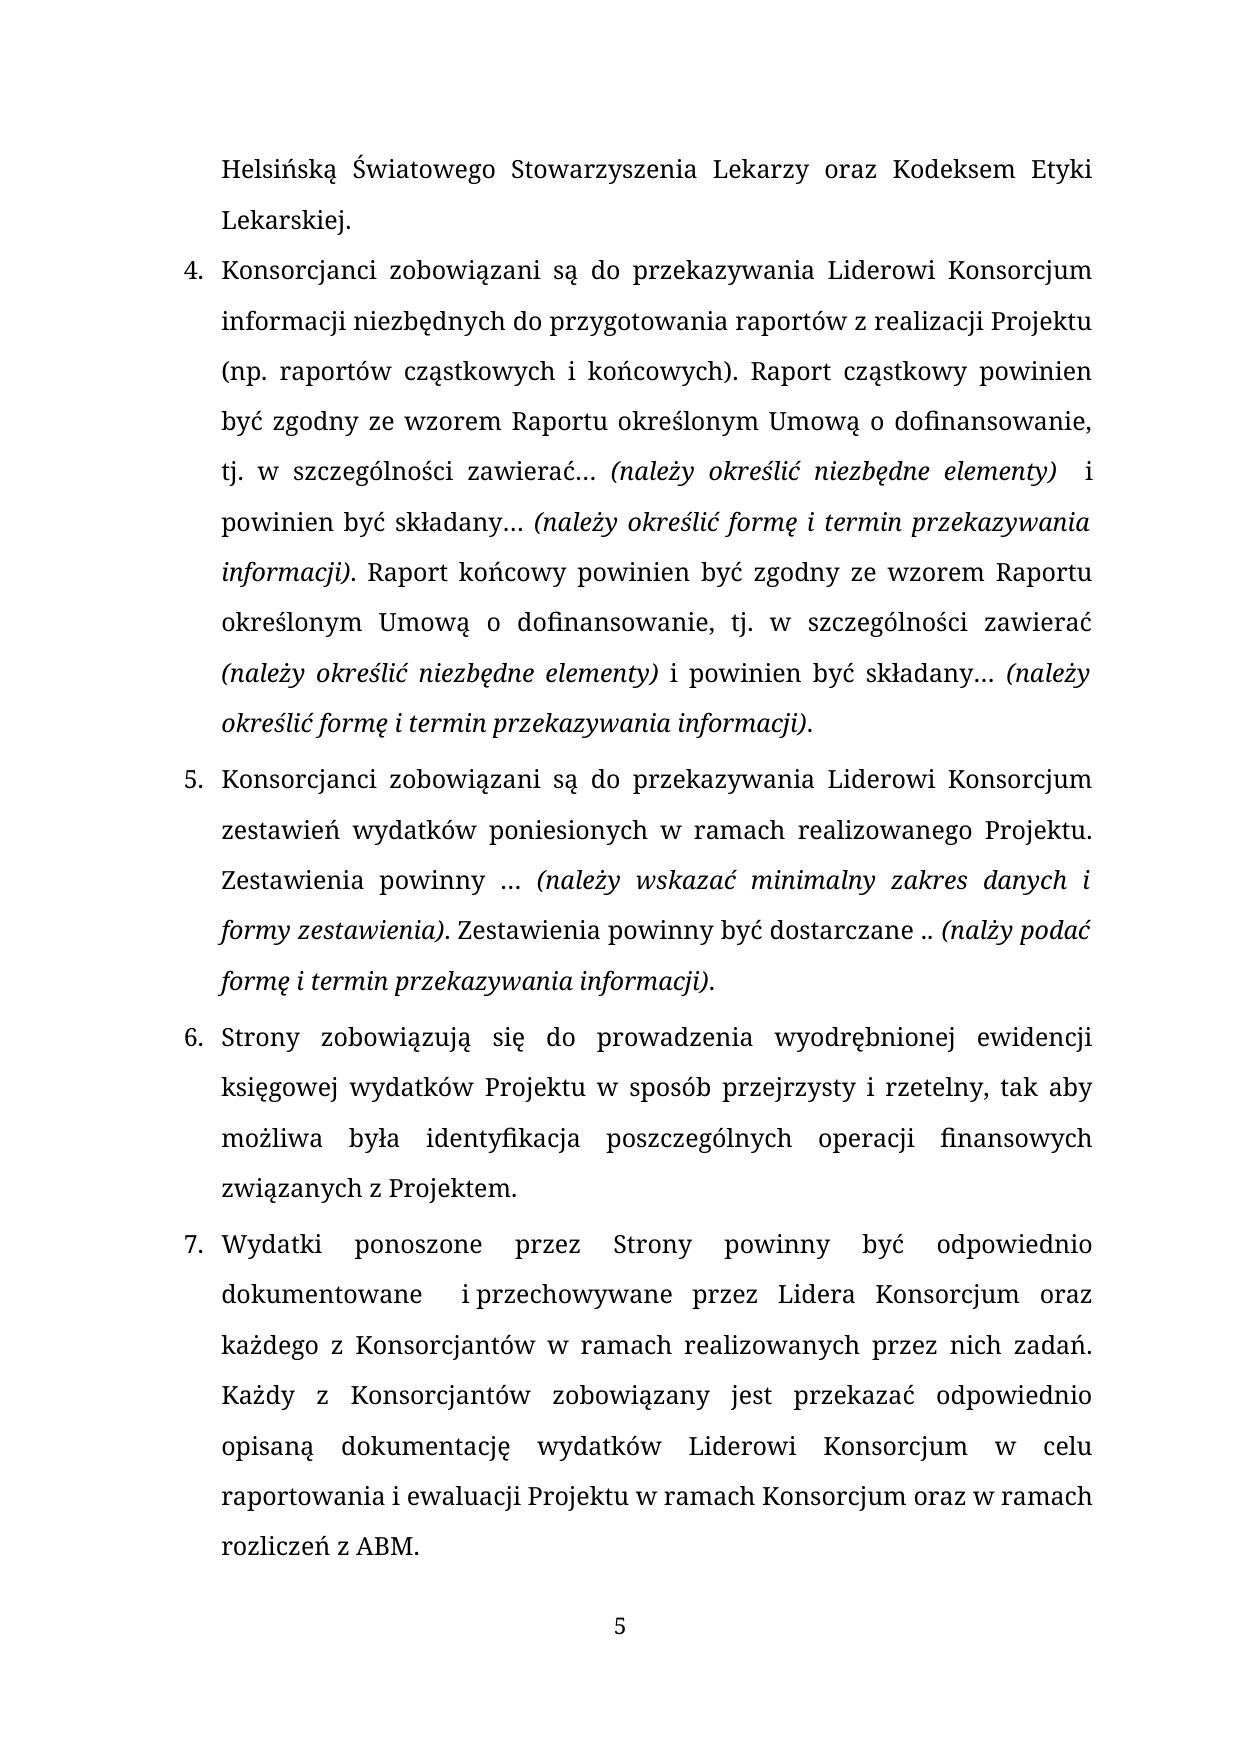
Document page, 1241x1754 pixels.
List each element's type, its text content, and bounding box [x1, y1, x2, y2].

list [183, 152, 1093, 237]
list Konsorcjanci zobowiązani są do przekazywania Liderowi Konsorcjum zestawień wydatków poniesionych w ramach realizowanego Projektu. Zestawienia powinny … (należy wskazać minimalny zakres danych i formy zestawienia). Zestawienia powinny być dostarczane .. (nalży podać formę i termin przekazywania informacji). [183, 762, 1093, 997]
list Strony zobowiązują się do prowadzenia wyodrębnionej ewidencji księgowej wydatków Projektu w sposób przejrzysty i rzetelny, tak aby możliwa była identyfikacja poszczególnych operacji finansowych związanych z Projektem. [183, 1019, 1093, 1204]
list Konsorcjanci zobowiązani są do przekazywania Liderowi Konsorcjum informacji niezbędnych do przygotowania raportów z realizacji Projektu (np. raportów cząstkowych i końcowych). Raport cząstkowy powinien być zgodny ze wzorem Raportu określonym Umową o dofinansowanie, tj. w szczególności zawierać… (należy określić niezbędne elementy) i powinien być składany… (należy określić formę i termin przekazywania informacji). Raport końcowy powinien być zgodny ze wzorem Raportu określonym Umową o dofinansowanie, tj. w szczególności zawierać (należy określić niezbędne elementy) i powinien być składany… (należy określić formę i termin przekazywania informacji). [183, 253, 1093, 740]
list Wydatki ponoszone przez Strony powinny być odpowiednio dokumentowane i przechowywane przez Lidera Konsorcjum oraz każdego z Konsorcjantów w ramach realizowanych przez nich zadań. Każdy z Konsorcjantów zobowiązany jest przekazać odpowiednio opisaną dokumentację wydatków Liderowi Konsorcjum w celu raportowania i ewaluacji Projektu w ramach Konsorcjum oraz w ramach rozliczeń z ABM. [183, 1227, 1093, 1563]
